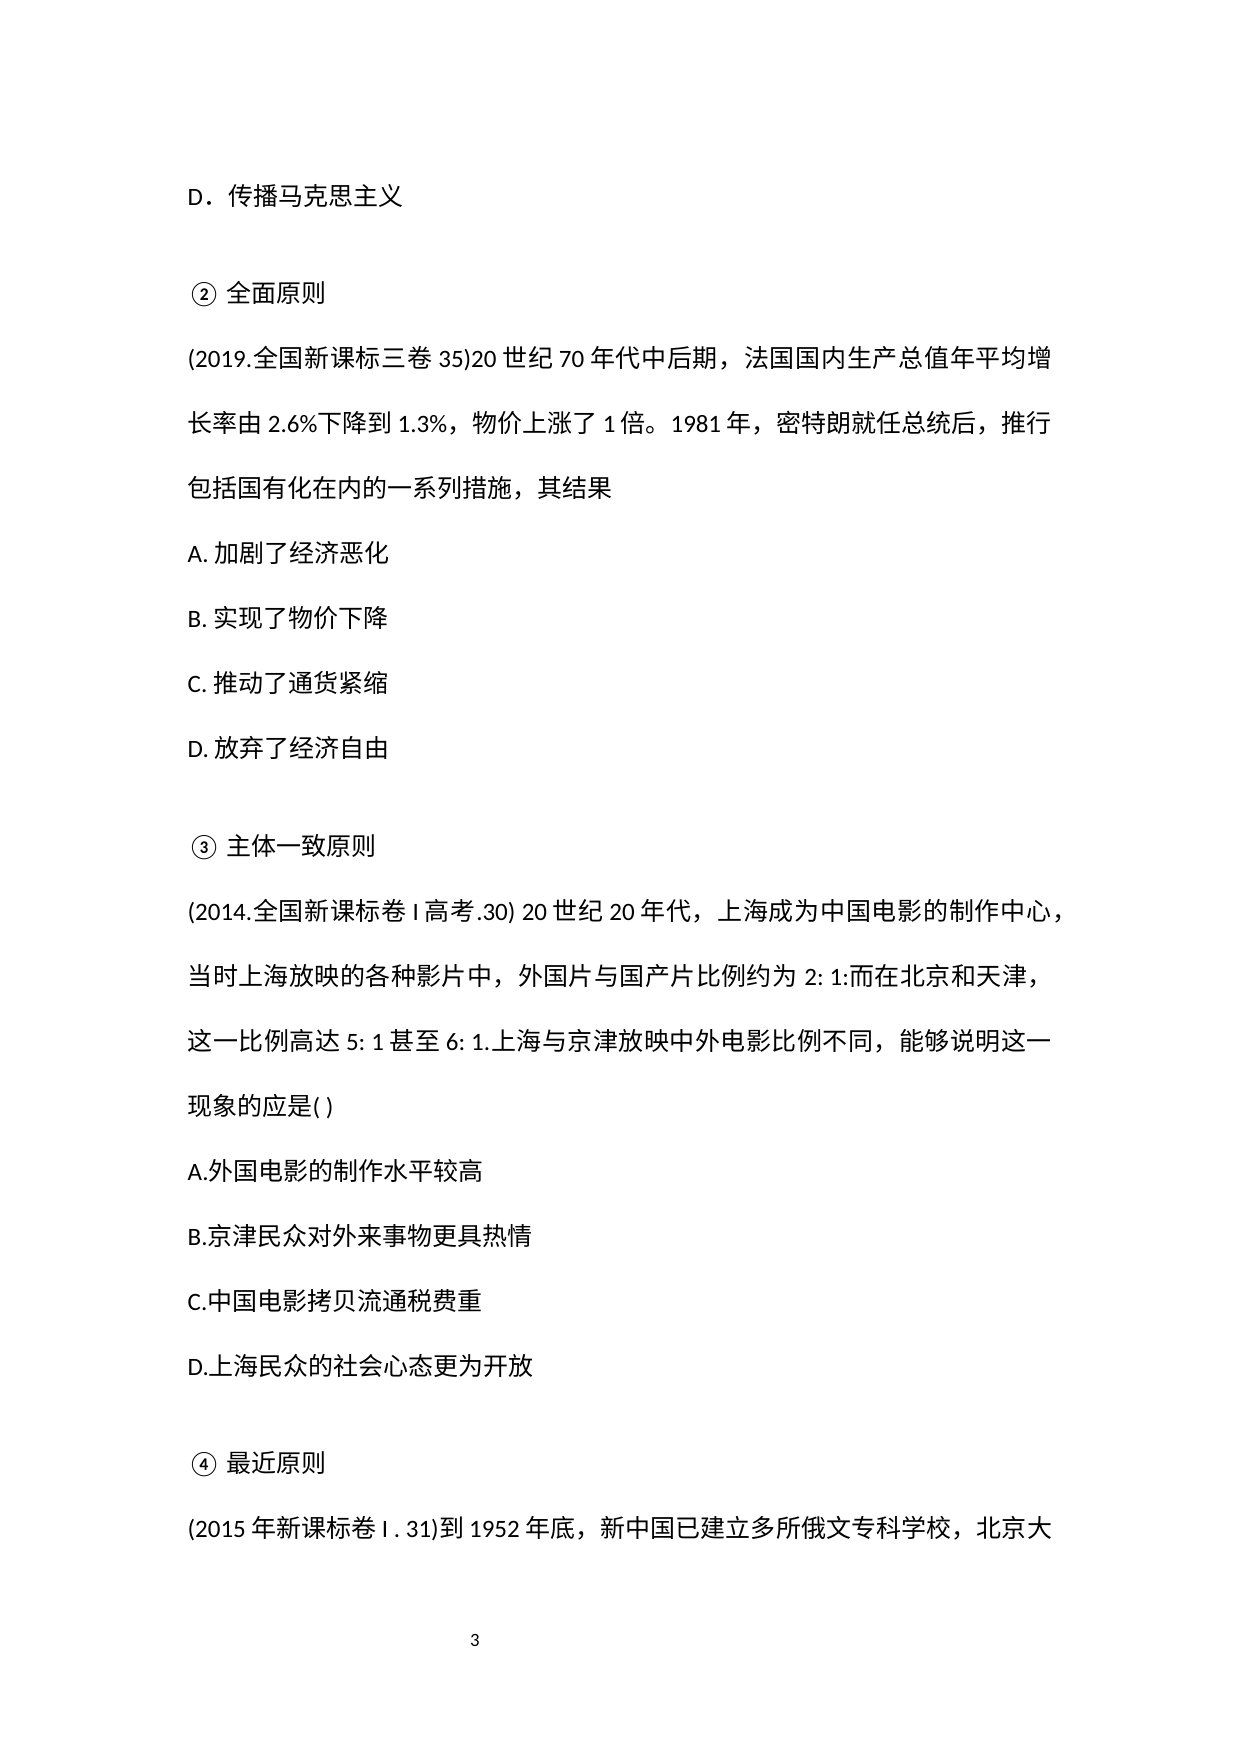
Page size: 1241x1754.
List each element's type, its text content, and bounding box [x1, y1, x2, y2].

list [187, 1494, 1053, 1559]
list ②全面原则 [187, 259, 1053, 324]
list D. 放弃了经济自由 [187, 714, 1053, 779]
list A.外国电影的制作水平较高 [187, 1137, 1053, 1202]
list C. 推动了通货紧缩 [187, 649, 1053, 714]
list B. 实现了物价下降 [187, 584, 1053, 649]
list D．传播马克思主义 [187, 162, 1053, 227]
list C.中国电影拷贝流通税费重 [187, 1267, 1053, 1332]
list B.京津民众对外来事物更具热情 [187, 1202, 1053, 1267]
list (2019.全国新课标三卷35)20世纪70年代中后期，法国国内生产总值年平均增长率由2.6%下降到1.3%，物价上涨了1倍。1981年，密特朗就任总统后，推行包括国有化在内的一系列措施，其结果 [187, 324, 1053, 519]
list D.上海民众的社会心态更为开放 [187, 1332, 1053, 1397]
list (2014.全国新课标卷I高考.30) 20世纪20年代，上海成为中国电影的制作中心，当时上海放映的各种影片中，外国片与国产片比例约为2: 1:而在北京和天津，这一比例高达5: 1甚至6: 1.上海与京津放映中外电影比例不同，能够说明这一现象的应是( ) [187, 877, 1053, 1137]
list ④最近原则 [187, 1429, 1053, 1494]
list A. 加剧了经济恶化 [187, 519, 1053, 584]
list ③主体一致原则 [187, 812, 1053, 877]
